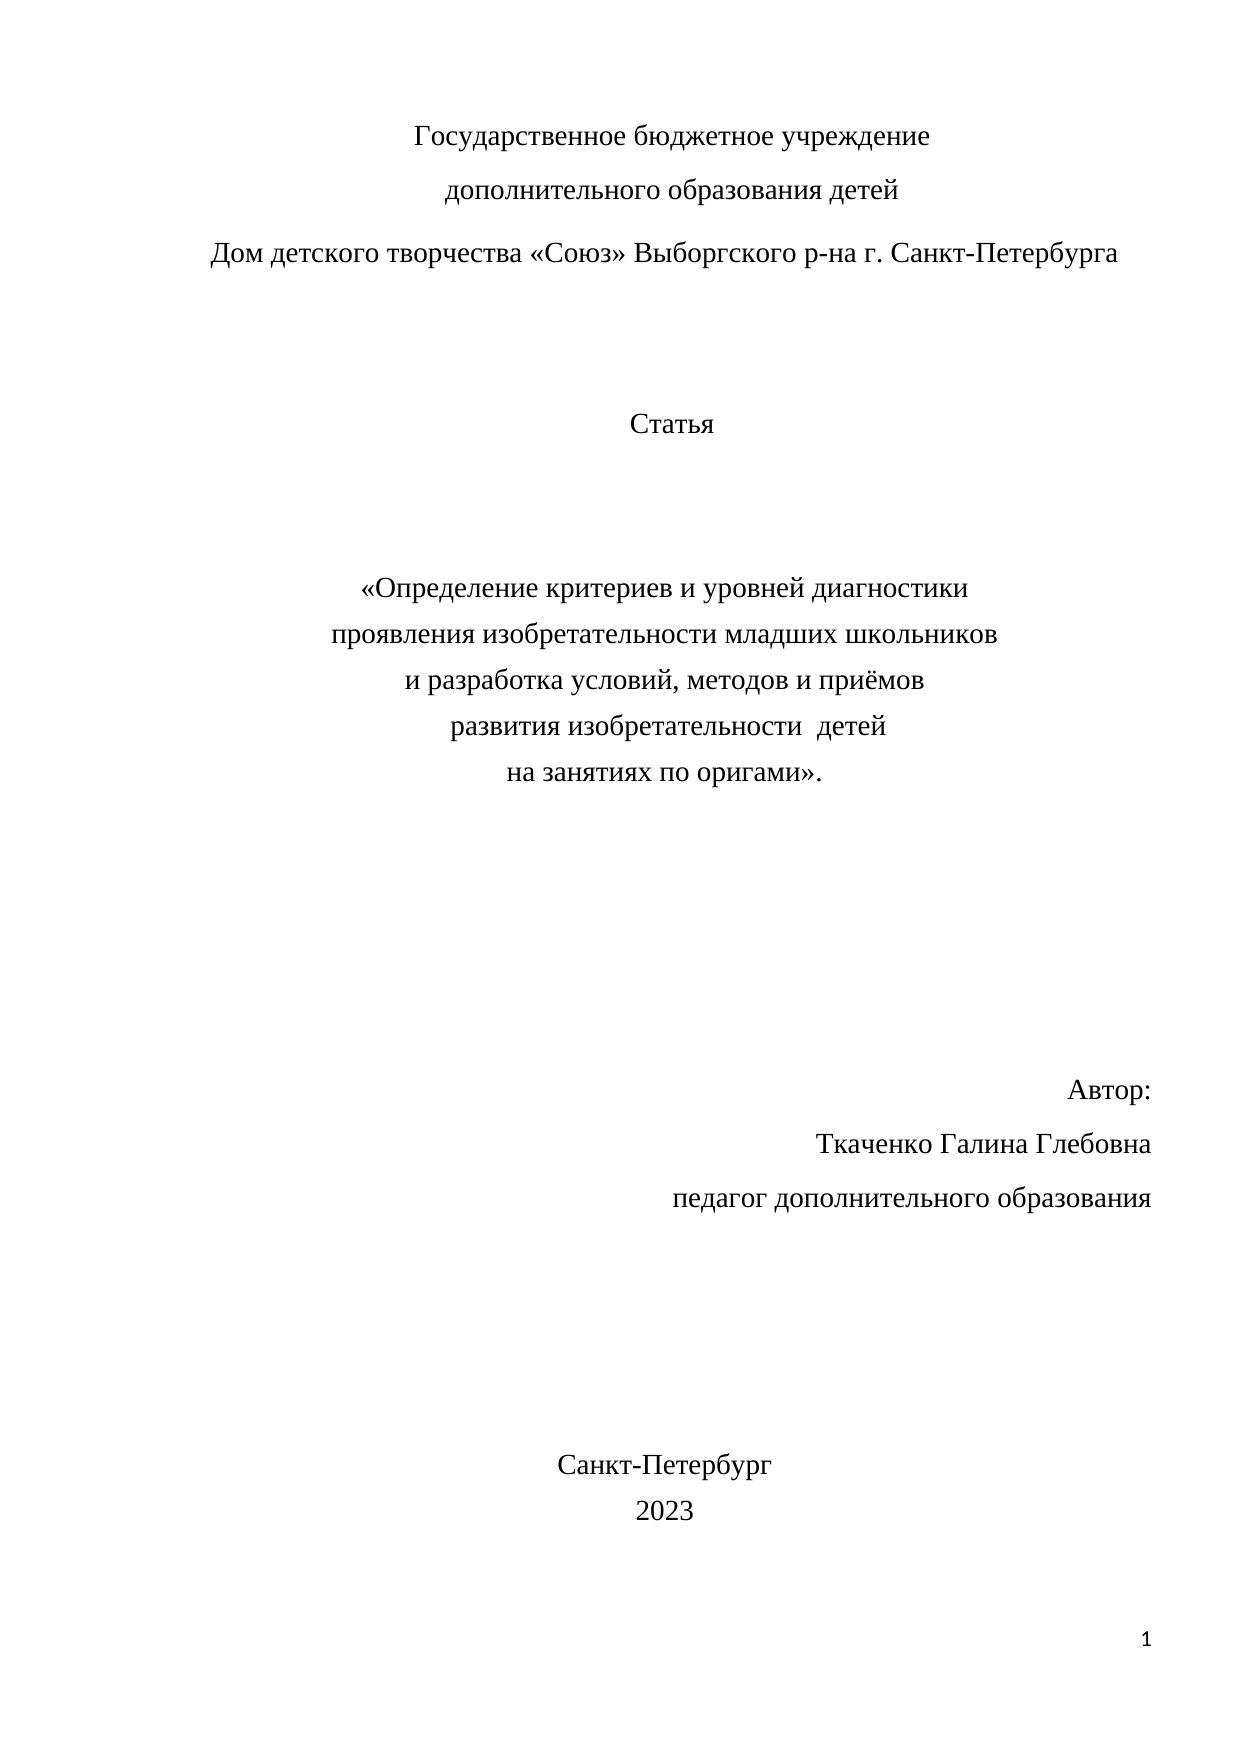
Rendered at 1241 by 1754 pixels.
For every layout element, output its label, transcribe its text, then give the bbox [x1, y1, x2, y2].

text на занятиях по оригами». [177, 754, 1152, 787]
text 2023 [177, 1493, 1152, 1527]
text Ткаченко Галина Глебовна [177, 1126, 1152, 1160]
text дополнительного образования детей [177, 172, 1167, 206]
text проявления изобретательности младших школьников [177, 616, 1152, 649]
text и разработка условий, методов и приёмов [177, 662, 1152, 695]
text Автор: [177, 1072, 1152, 1105]
text развития изобретательности детей [177, 708, 1152, 741]
subtitle Дом детского творчества «Союз» Выборгского р-на г. Санкт-Петербурга [177, 235, 1152, 269]
text «Определение критериев и уровней диагностики [177, 570, 1152, 603]
text Санкт-Петербург [177, 1447, 1152, 1481]
text Статья [103, 407, 1167, 440]
text Государственное бюджетное учреждение [177, 118, 1167, 152]
text педагог дополнительного образования [177, 1181, 1152, 1214]
